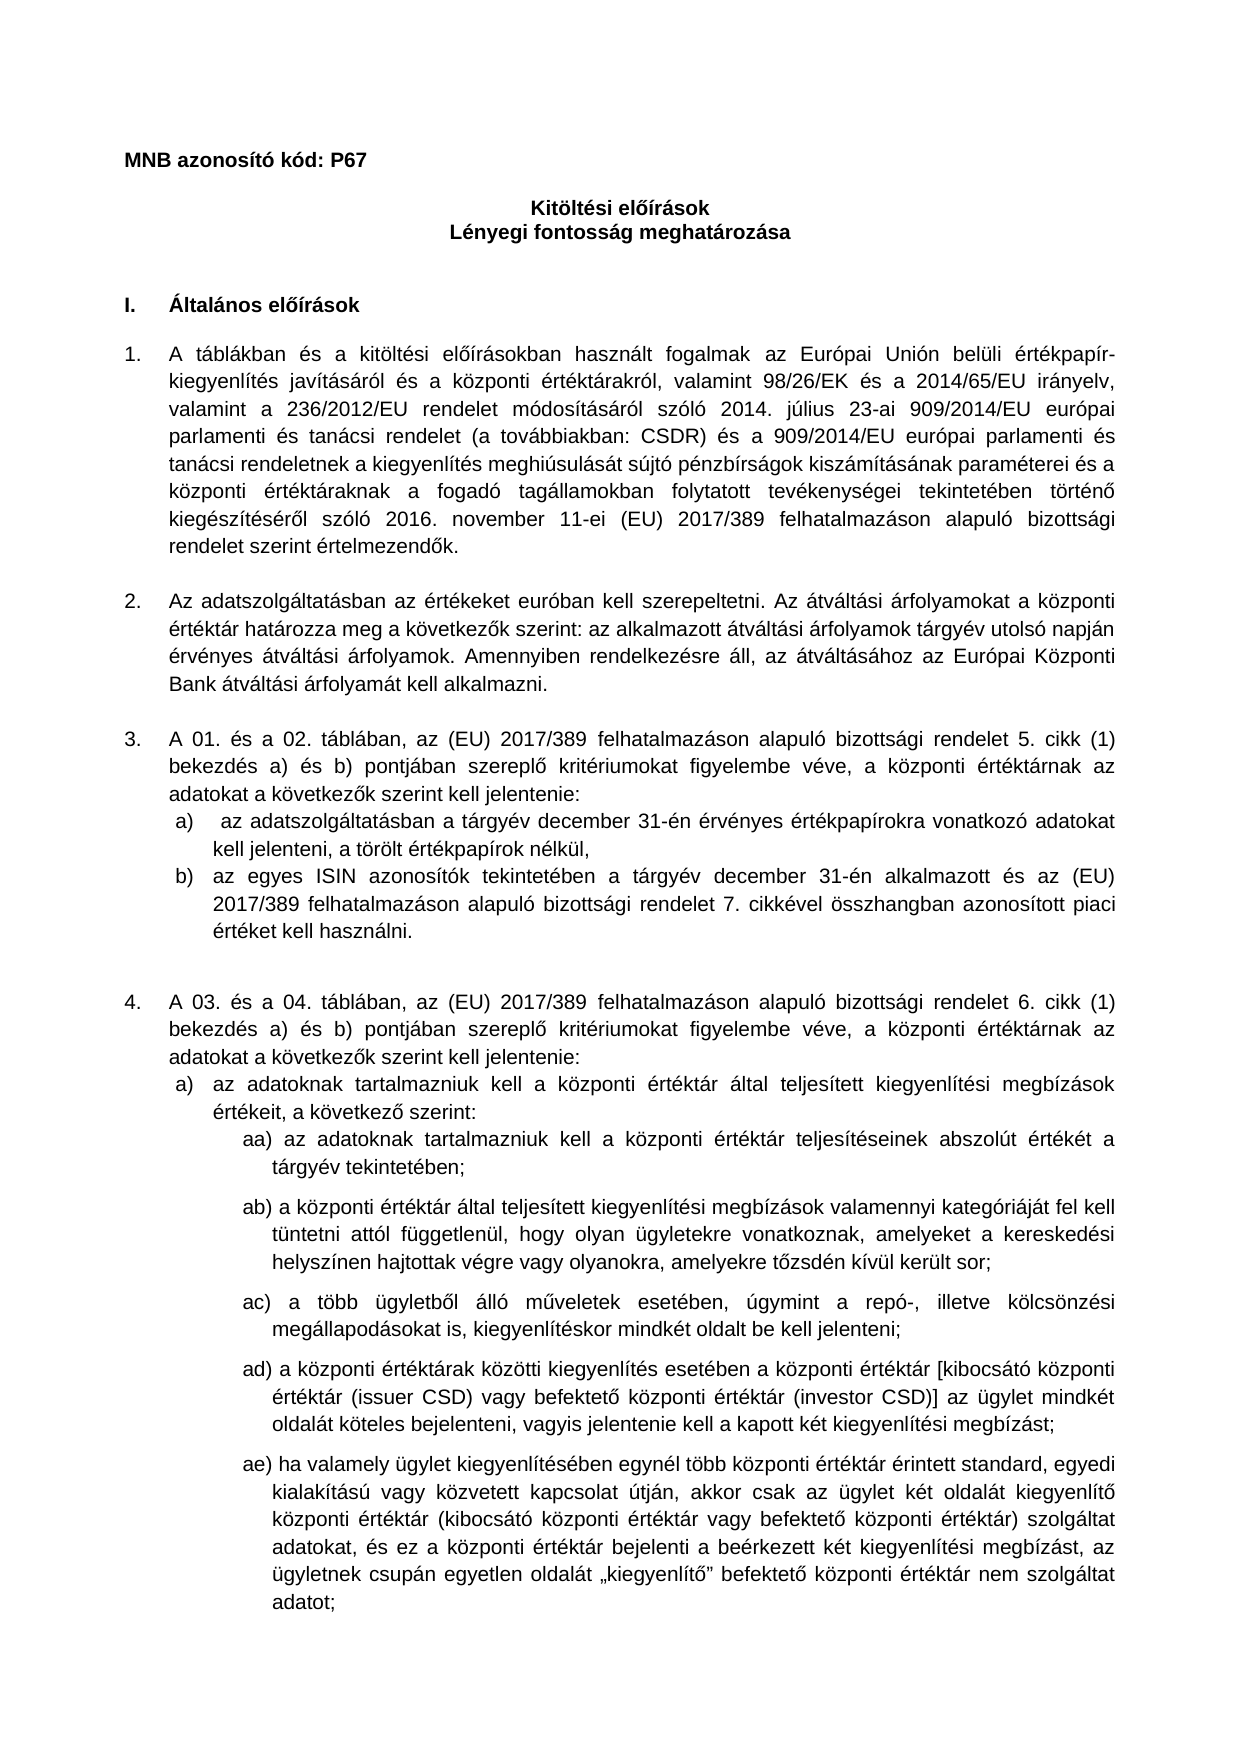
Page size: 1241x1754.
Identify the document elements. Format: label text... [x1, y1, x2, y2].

list az adatszolgáltatásban a tárgyév december 31-én érvényes értékpapírokra vonatkozó adatokat kell jelenteni, a törölt értékpapírok nélkül, [175, 809, 1116, 860]
list Általános előírások [124, 292, 1116, 316]
text Lényegi fontosság meghatározása [124, 219, 1116, 243]
text ac) a több ügyletből álló műveletek esetében, úgymint a repó-, illetve kölcsönzési megállapodásokat is, kiegyenlítéskor mindkét oldalt be kell jelenteni; [242, 1289, 1116, 1341]
text Kitöltési előírások [124, 196, 1116, 219]
list az egyes ISIN azonosítók tekintetében a tárgyév december 31-én alkalmazott és az (EU) 2017/389 felhatalmazáson alapuló bizottsági rendelet 7. cikkével összhangban azonosított piaci értéket kell használni. [175, 864, 1116, 943]
list A táblákban és a kitöltési előírásokban használt fogalmak az Európai Unión belüli értékpapír-kiegyenlítés javításáról és a központi értéktárakról, valamint 98/26/EK és a 2014/65/EU irányelv, valamint a 236/2012/EU rendelet módosításáról szóló 2014. július 23-ai 909/2014/EU európai parlamenti és tanácsi rendelet (a továbbiakban: CSDR) és a 909/2014/EU európai parlamenti és tanácsi rendeletnek a kiegyenlítés meghiúsulását sújtó pénzbírságok kiszámításának paraméterei és a központi értéktáraknak a fogadó tagállamokban folytatott tevékenységei tekintetében történő kiegészítéséről szóló 2016. november 11-ei (EU) 2017/389 felhatalmazáson alapuló bizottsági rendelet szerint értelmezendők. [124, 341, 1116, 558]
list az adatoknak tartalmazniuk kell a központi értéktár által teljesített kiegyenlítési megbízások értékeit, a következő szerint: [175, 1072, 1116, 1123]
text ae) ha valamely ügylet kiegyenlítésében egynél több központi értéktár érintett standard, egyedi kialakítású vagy közvetett kapcsolat útján, akkor csak az ügylet két oldalát kiegyenlítő központi értéktár (kibocsátó központi értéktár vagy befektető központi értéktár) szolgáltat adatokat, és ez a központi értéktár bejelenti a beérkezett két kiegyenlítési megbízást, az ügyletnek csupán egyetlen oldalát „kiegyenlítő” befektető központi értéktár nem szolgáltat adatot; [242, 1452, 1116, 1613]
list Az adatszolgáltatásban az értékeket euróban kell szerepeltetni. Az átváltási árfolyamokat a központi értéktár határozza meg a következők szerint: az alkalmazott átváltási árfolyamok tárgyév utolsó napján érvényes átváltási árfolyamok. Amennyiben rendelkezésre áll, az átváltásához az Európai Központi Bank átváltási árfolyamát kell alkalmazni. [124, 589, 1116, 695]
text aa) az adatoknak tartalmazniuk kell a központi értéktár teljesítéseinek abszolút értékét a tárgyév tekintetében; [242, 1127, 1116, 1178]
text ad) a központi értéktárak közötti kiegyenlítés esetében a központi értéktár [kibocsátó központi értéktár (issuer CSD) vagy befektető központi értéktár (investor CSD)] az ügylet mindkét oldalát köteles bejelenteni, vagyis jelentenie kell a kapott két kiegyenlítési megbízást; [242, 1357, 1116, 1436]
text ab) a központi értéktár által teljesített kiegyenlítési megbízások valamennyi kategóriáját fel kell tüntetni attól függetlenül, hogy olyan ügyletekre vonatkoznak, amelyeket a kereskedési helyszínen hajtottak végre vagy olyanokra, amelyekre tőzsdén kívül került sor; [242, 1194, 1116, 1273]
list A 01. és a 02. táblában, az (EU) 2017/389 felhatalmazáson alapuló bizottsági rendelet 5. cikk (1) bekezdés a) és b) pontjában szereplő kritériumokat figyelembe véve, a központi értéktárnak az adatokat a következők szerint kell jelentenie: [124, 726, 1116, 805]
text MNB azonosító kód: P67 [124, 148, 1116, 172]
list A 03. és a 04. táblában, az (EU) 2017/389 felhatalmazáson alapuló bizottsági rendelet 6. cikk (1) bekezdés a) és b) pontjában szereplő kritériumokat figyelembe véve, a központi értéktárnak az adatokat a következők szerint kell jelentenie: [124, 989, 1116, 1068]
